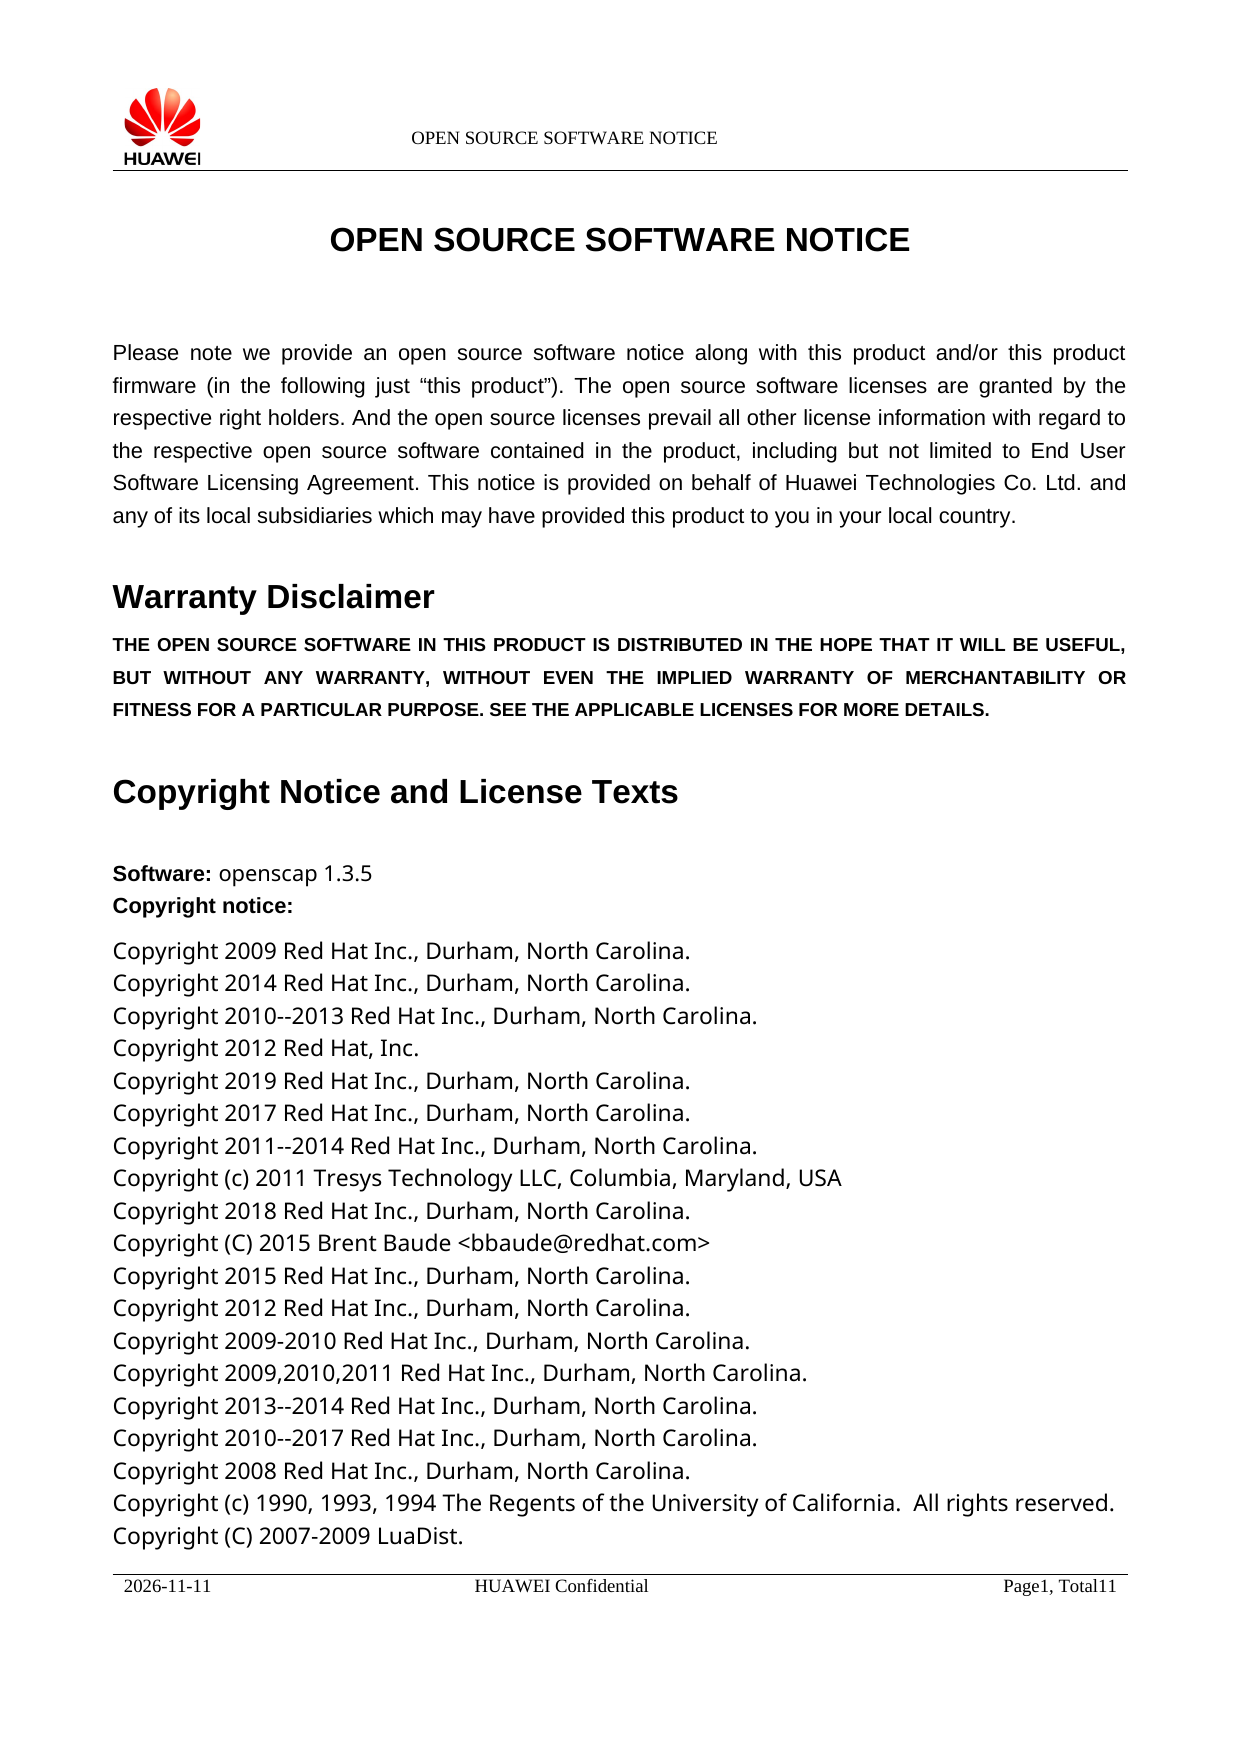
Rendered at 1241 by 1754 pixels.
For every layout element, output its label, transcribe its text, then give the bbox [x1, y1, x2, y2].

text Warranty Disclaimer [112, 564, 1128, 629]
picture [124, 88, 201, 165]
text The open source software in this product is distributed in the hope that it will be useful, but WITHOUT ANY WARRANTY, without even the implied warranty of MERCHANTABILITY or FITNESS FOR A PARTICULAR PURPOSE. See the applicable licenses for more details. [112, 629, 1128, 726]
text Copyright Notice and License Texts [112, 759, 1128, 824]
text OPEN SOURCE SOFTWARE NOTICE [112, 206, 1128, 271]
text Please note we provide an open source software notice along with this product and/or this product firmware (in the following just “this product”). The open source software licenses are granted by the respective right holders. And the open source licenses prevail all other license information with regard to the respective open source software contained in the product, including but not limited to End User Software Licensing Agreement. This notice is provided on behalf of Huawei Technologies Co. Ltd. and any of its local subsidiaries which may have provided this product to you in your local country. [112, 336, 1128, 531]
text Copyright notice: [112, 889, 1128, 921]
title Software: openscap 1.3.5 [112, 856, 1128, 889]
